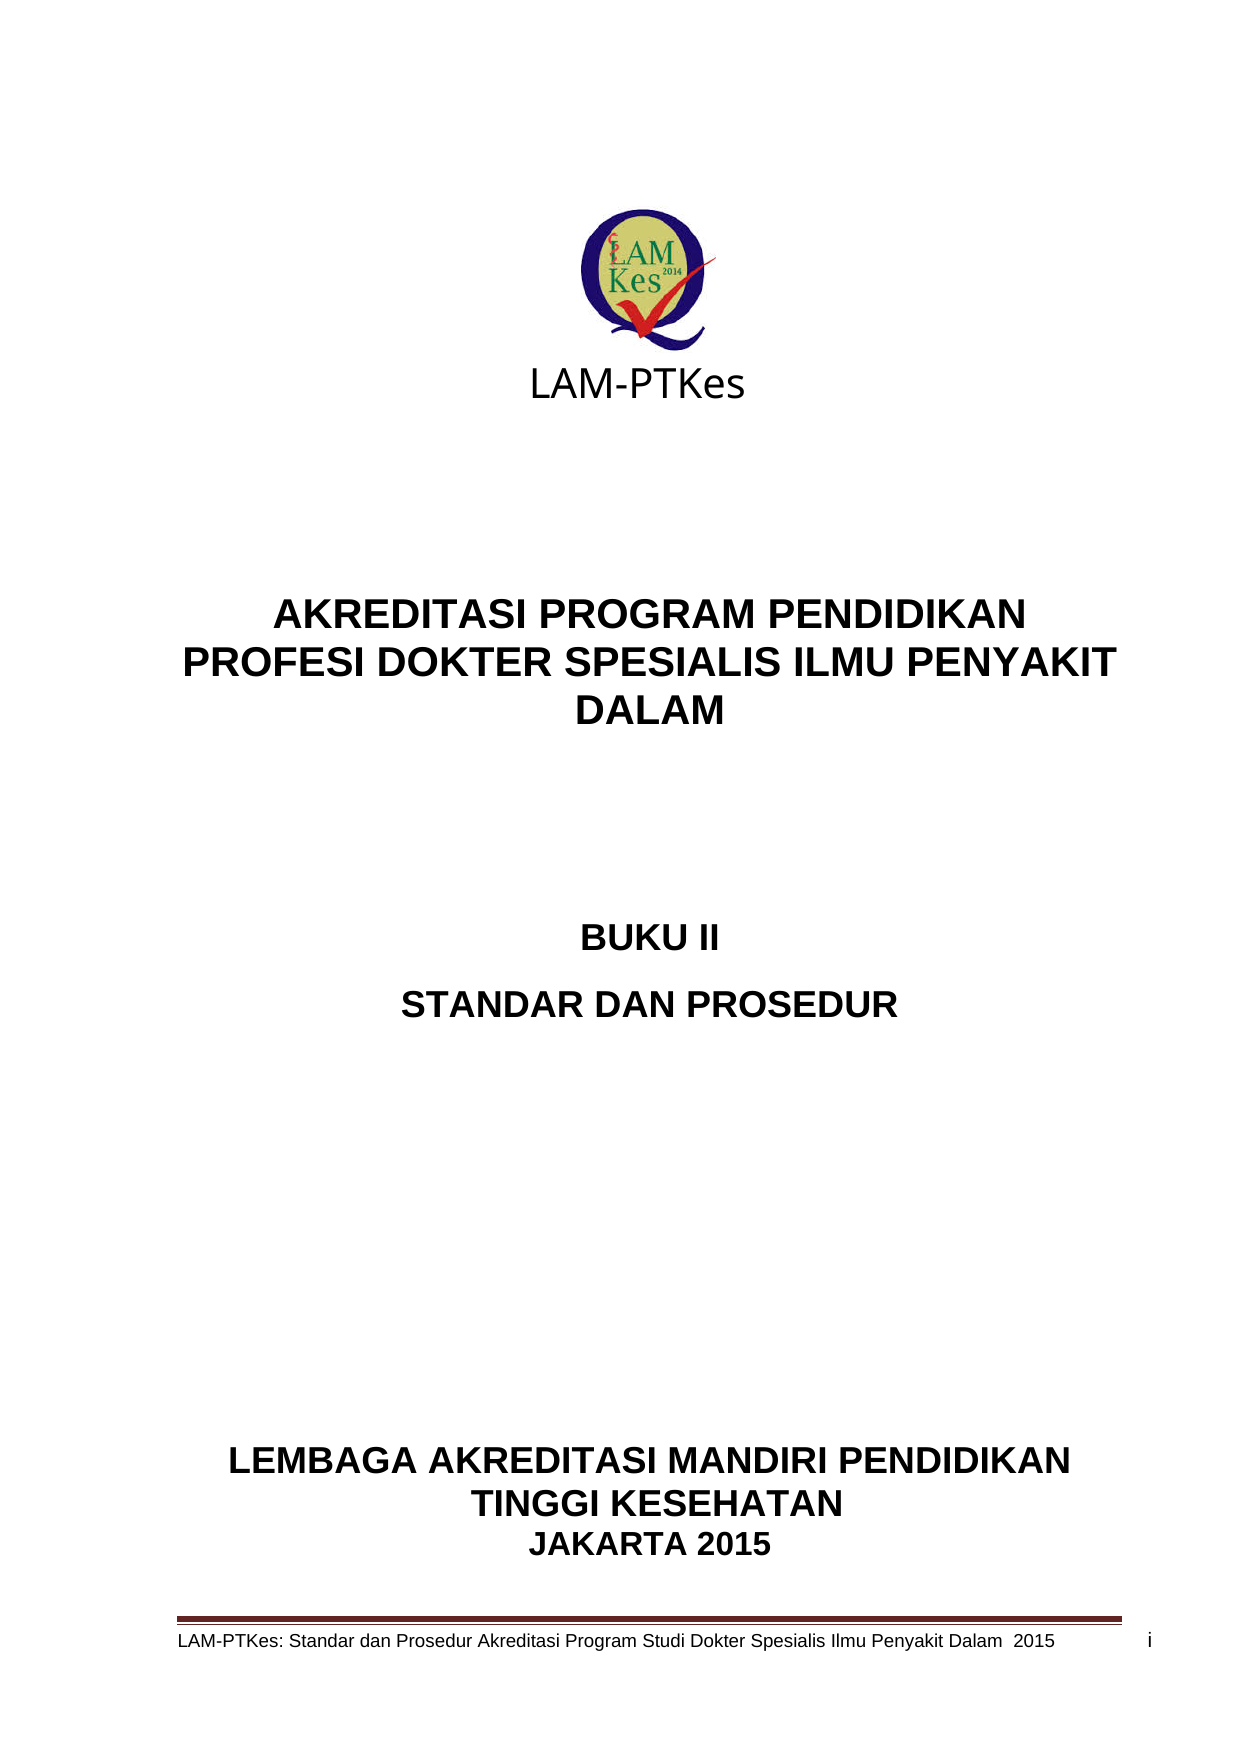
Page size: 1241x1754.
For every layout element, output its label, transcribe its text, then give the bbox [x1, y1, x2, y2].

text STANDAR DAN PROSEDUR [177, 983, 1122, 1026]
text AKREDITASI PROGRAM PENDIDIKAN [177, 589, 1122, 637]
picture [573, 206, 716, 353]
text LEMBAGA AKREDITASI MANDIRI PENDIDIKAN TINGGI KESEHATAN [162, 1438, 1137, 1524]
text PROFESI DOKTER SPESIALIS ILMU PENYAKIT DALAM [177, 637, 1122, 733]
subtitle BUKU II [177, 916, 1122, 959]
text JAKARTA 2015 [177, 1524, 1122, 1563]
